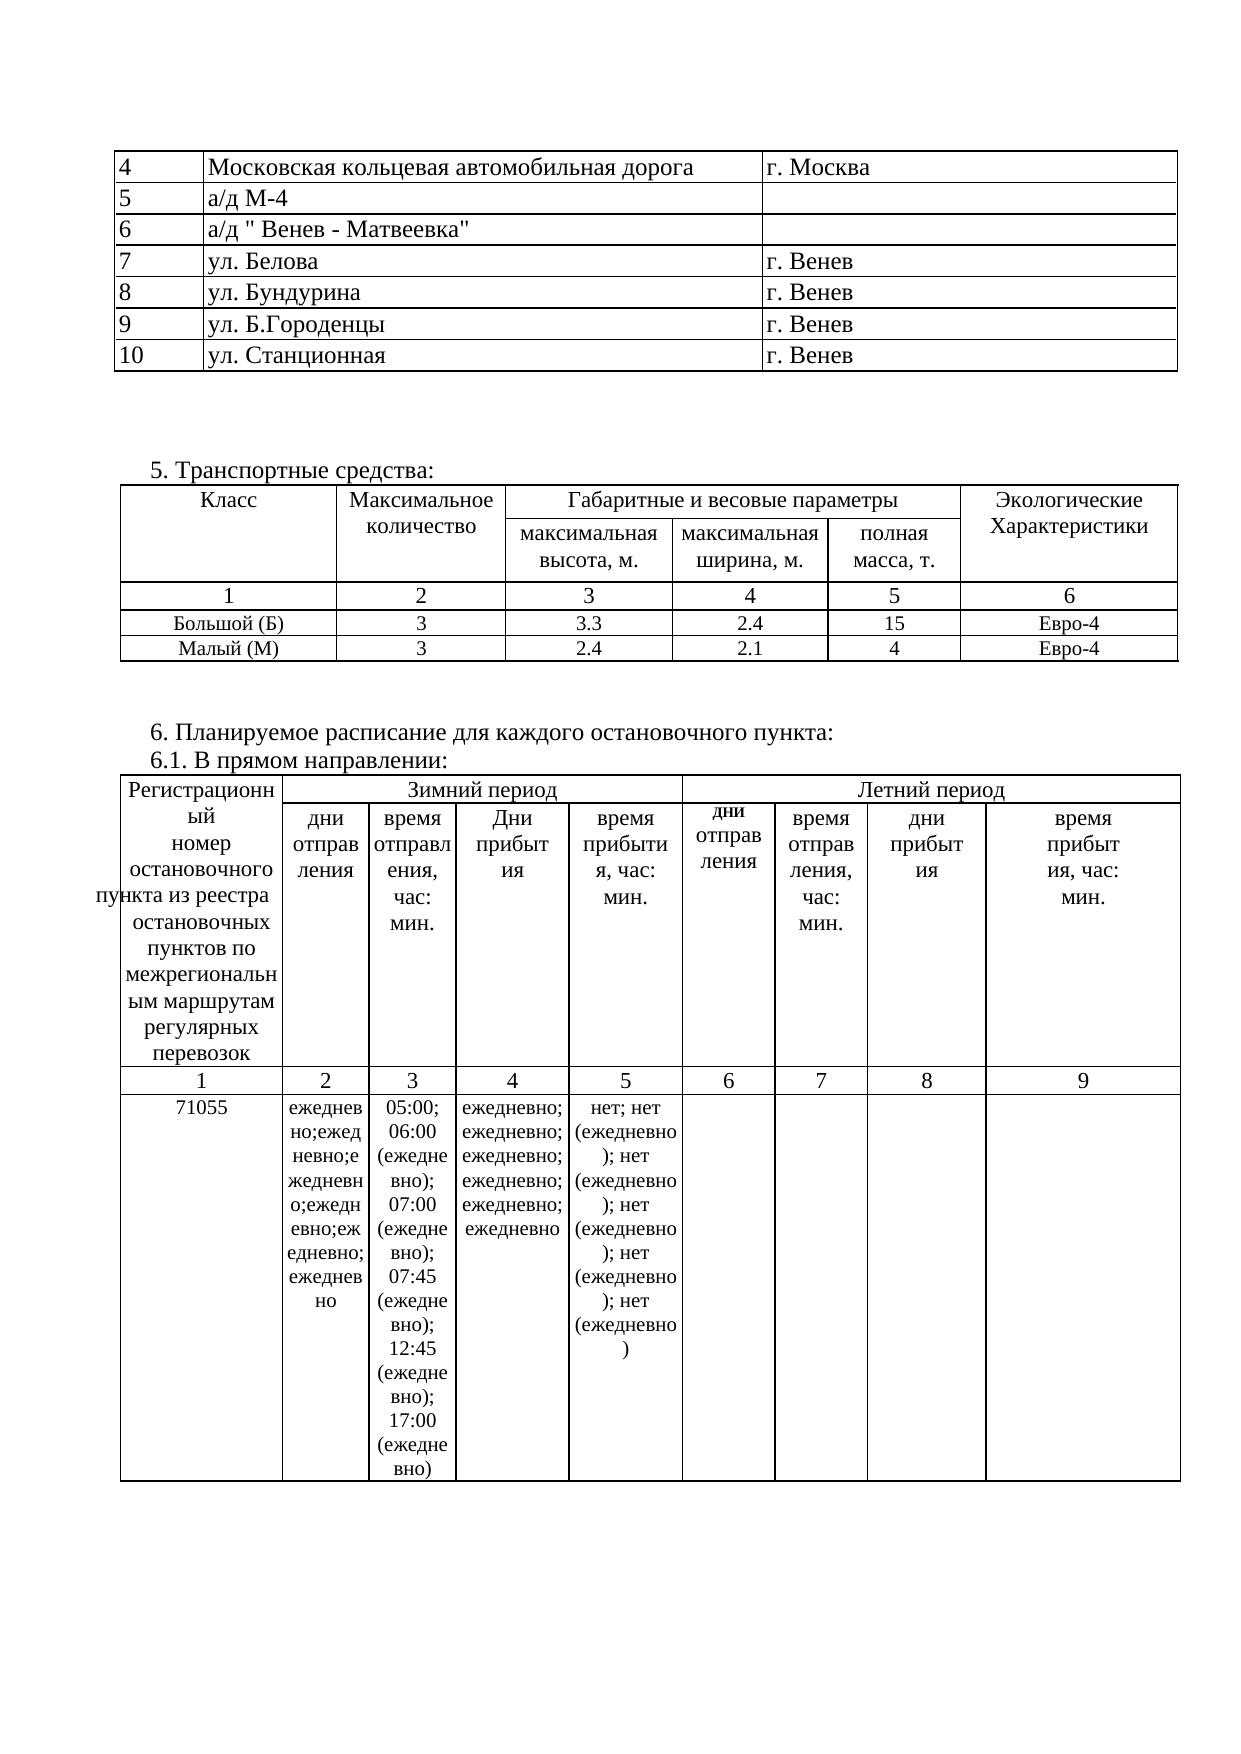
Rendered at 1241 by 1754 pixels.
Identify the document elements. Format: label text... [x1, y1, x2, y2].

table_cell 2 [337, 583, 505, 609]
table_cell Большой (Б) [121, 611, 336, 634]
table_cell 4 [673, 583, 827, 609]
table_cell [683, 1095, 774, 1480]
table_cell 8 [868, 1067, 985, 1094]
table_cell а/д " Венев - Матвеевка" [204, 215, 762, 244]
table_header Летний период [683, 776, 1180, 802]
table_cell ул. Б.Городенцы [204, 309, 762, 339]
table_cell ежедневно;ежедневно;ежедневно;ежедневно;ежедневно;ежедневно [283, 1095, 368, 1480]
table_cell 7 [115, 245, 203, 276]
table_cell г. Венев [763, 307, 1177, 339]
table_cell 8 [115, 277, 203, 307]
table_header Регистрационный номер остановочного пункта из реестра остановочных пунктов по межрегиональным маршрутам регулярных перевозок [121, 776, 282, 1066]
table_cell дни прибыт ия [868, 804, 985, 1066]
table_cell 15 [829, 611, 960, 634]
text 6. Планируемое расписание для каждого остановочного пункта: [150, 717, 1090, 746]
table_cell 7 [776, 1067, 867, 1094]
table_cell [763, 213, 1177, 244]
table_cell г. Венев [763, 244, 1177, 276]
table_cell максимальная высота, м. [506, 519, 672, 581]
table_cell 2 [283, 1067, 368, 1094]
table_cell 1 [121, 583, 336, 609]
table_cell время прибыти я, час: мин. [570, 804, 682, 1066]
table_cell 5 [570, 1067, 682, 1094]
table_cell 5 [115, 183, 203, 213]
table_cell 3 [370, 1067, 455, 1094]
table_cell [763, 181, 1177, 213]
table_cell 9 [115, 308, 203, 339]
table_cell г. Москва [763, 152, 1177, 181]
table_header Габаритные и весовые параметры [506, 486, 960, 518]
table_cell 4 [457, 1067, 568, 1094]
table_cell 10 [115, 340, 203, 370]
table_cell время прибыт ия, час: мин. [987, 804, 1180, 1066]
table_cell 2.4 [673, 611, 827, 634]
table_cell Евро-4 [961, 636, 1177, 660]
table_cell 2.1 [673, 636, 827, 660]
table_cell 2.4 [506, 636, 672, 660]
table_cell 6 [961, 583, 1177, 609]
table_cell нет; нет (ежедневно); нет (ежедневно); нет (ежедневно); нет (ежедневно); нет (ежедневно) [570, 1095, 682, 1480]
table_cell 71055 [121, 1095, 282, 1480]
table_header Класс [121, 486, 336, 581]
table_cell 3 [506, 583, 672, 609]
table_cell 1 [121, 1067, 282, 1094]
table_cell полная масса, т. [829, 519, 960, 581]
text 5. Транспортные средства: [150, 456, 1090, 484]
table_cell время отправл ения, час: мин. [370, 804, 455, 1066]
table_cell максимальная ширина, м. [673, 519, 827, 581]
table_cell 3 [337, 636, 505, 660]
table_cell Евро-4 [961, 611, 1177, 634]
table_cell ежедневно;ежедневно;ежедневно;ежедневно;ежедневно;ежедневно [457, 1095, 568, 1480]
table_cell 9 [987, 1067, 1180, 1094]
table_cell [776, 1095, 867, 1480]
table_cell 4 [115, 152, 203, 181]
table_cell [987, 1095, 1180, 1480]
text 6.1. В прямом направлении: [150, 746, 1090, 774]
table_cell 6 [683, 1067, 774, 1094]
table_cell Дни прибыт ия [457, 804, 568, 1066]
table_cell а/д М-4 [204, 183, 762, 213]
table_cell г. Венев [763, 276, 1177, 307]
table_cell Малый (М) [121, 636, 336, 660]
table_header Максимальное количество [337, 486, 505, 581]
table_cell 05:00; 06:00 (ежедневно); 07:00 (ежедневно); 07:45 (ежедневно); 12:45 (ежедневно); 17:00 (ежедневно) [370, 1095, 455, 1480]
table_header Экологические Характеристики [961, 486, 1177, 581]
table_cell время отправ ления, час: мин. [776, 804, 867, 1066]
table_cell 4 [829, 636, 960, 660]
table_cell 5 [829, 583, 960, 609]
table_header Зимний период [283, 776, 682, 802]
table_cell 3 [337, 611, 505, 634]
table_cell г. Венев [763, 339, 1177, 370]
table_cell ул. Бундурина [204, 277, 762, 307]
table_cell ул. Станционная [204, 340, 762, 370]
table_cell ул. Белова [204, 246, 762, 276]
table_cell 6 [115, 214, 203, 244]
table_cell дни отправ ления [283, 804, 368, 1066]
table_cell 3.3 [506, 611, 672, 634]
table_cell [868, 1095, 985, 1480]
table_cell Московская кольцевая автомобильная дорога [204, 152, 762, 181]
table_cell ДНИ отправ ления [683, 804, 774, 1066]
